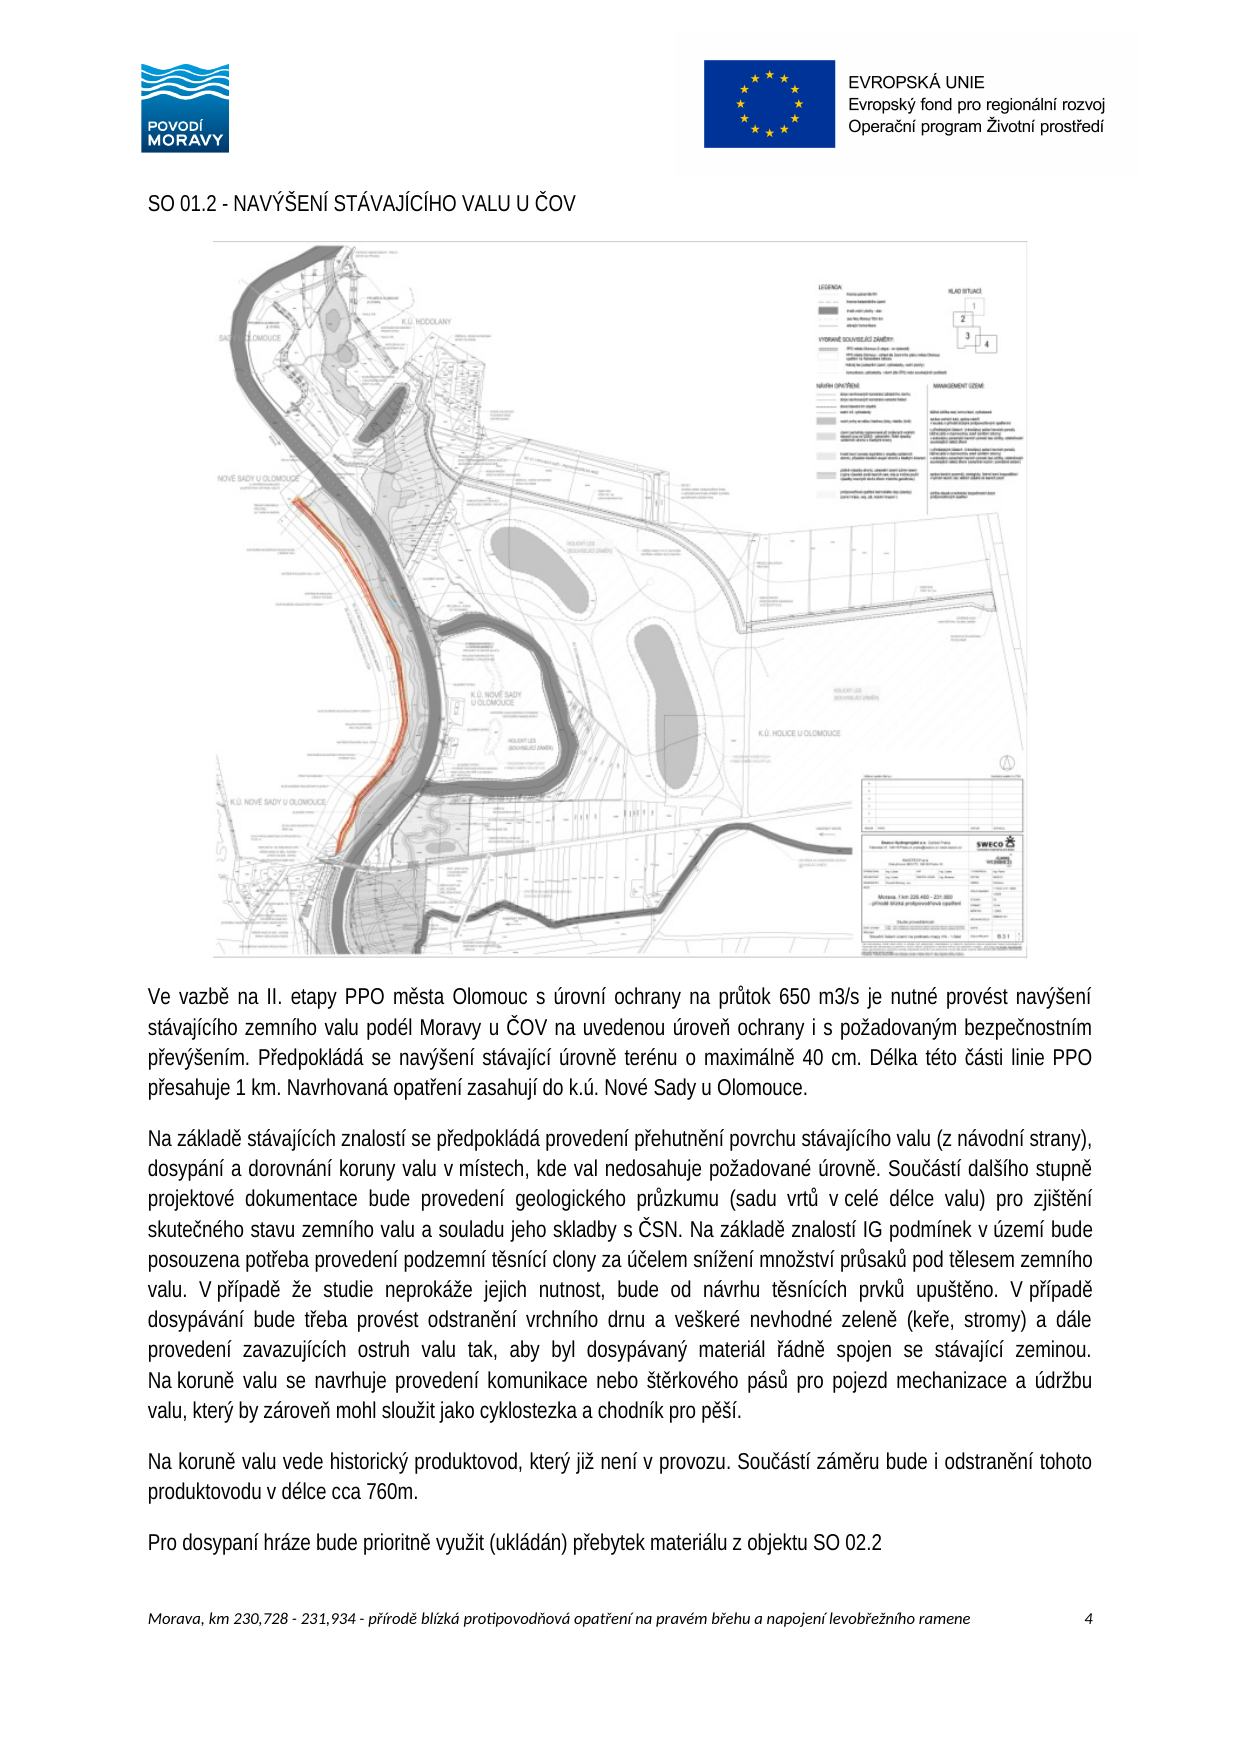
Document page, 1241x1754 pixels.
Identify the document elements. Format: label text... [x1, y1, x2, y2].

picture [141, 83, 229, 91]
picture [213, 241, 1028, 959]
text Na základě stávajících znalostí se předpokládá provedení přehutnění povrchu stávajícího valu (z návodní strany), dosypání a dorovnání koruny valu v místech, kde val nedosahuje požadované úrovně. Součástí dalšího stupně projektové dokumentace bude provedení geologického průzkumu (sadu vrtů v celé délce valu) pro zjištění skutečného stavu zemního valu a souladu jeho skladby s ČSN. Na základě znalostí IG podmínek v území bude posouzena potřeba provedení podzemní těsnící clony za účelem snížení množství průsaků pod tělesem zemního valu. V případě že studie neprokáže jejich nutnost, bude od návrhu těsnících prvků upuštěno. V případě dosypávání bude třeba provést odstranění vrchního drnu a veškeré nevhodné zeleně (keře, stromy) a dále provedení zavazujících ostruh valu tak, aby byl dosypávaný materiál řádně spojen se stávající zeminou. Na koruně valu se navrhuje provedení komunikace nebo štěrkového pásů pro pojezd mechanizace a údržbu valu, který by zároveň mohl sloužit jako cyklostezka a chodník pro pěší. [148, 1125, 1093, 1423]
picture [141, 91, 229, 99]
picture [192, 64, 225, 69]
text Ve vazbě na II. etapy PPO města Olomouc s úrovní ochrany na průtok 650 m3/s je nutné provést navýšení stávajícího zemního valu podél Moravy u ČOV na uvedenou úroveň ochrany i s požadovaným bezpečnostním převýšením. Předpokládá se navýšení stávající úrovně terénu o maximálně . Délka této části linie PPO přesahuje . Navrhovaná opatření zasahují do k.ú. Nové Sady u Olomouce. [148, 983, 1093, 1100]
picture [675, 31, 1141, 177]
picture [141, 107, 229, 158]
text SO 01.2 - NAVÝŠENÍ STÁVAJÍCÍHO VALU U ČOV [148, 190, 1093, 216]
text Na koruně valu vede historický produktovod, který již není v provozu. Součástí záměru bude i odstranění tohoto produktovodu v délce cca 760m. [148, 1448, 1093, 1504]
picture [147, 64, 180, 69]
text Pro dosypaní hráze bude prioritně využit (ukládán) přebytek materiálu z objektu SO 02.2 [148, 1529, 1093, 1556]
